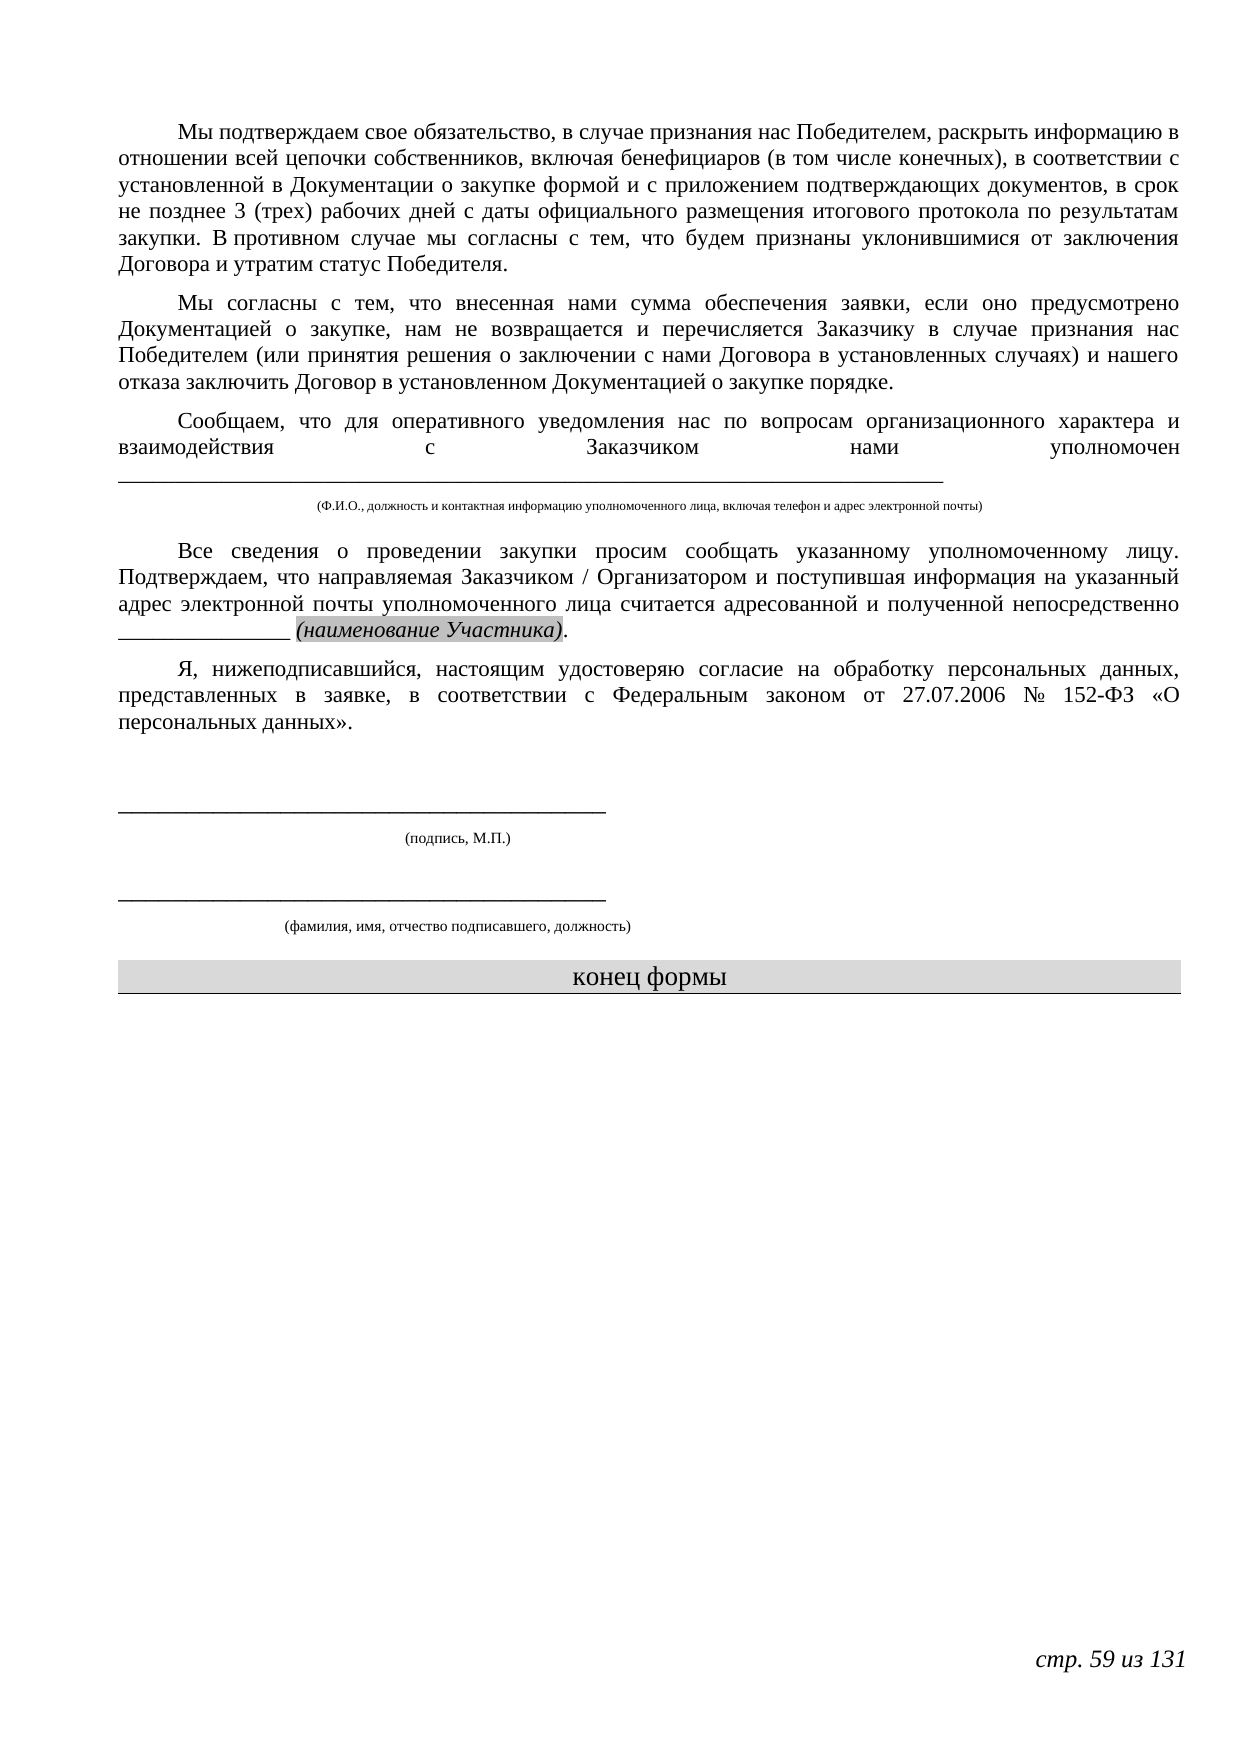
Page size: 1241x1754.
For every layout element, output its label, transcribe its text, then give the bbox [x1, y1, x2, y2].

text конец формы [118, 960, 1181, 993]
text (Ф.И.О., должность и контактная информацию уполномоченного лица, включая телефон и адрес электронной почты) [118, 498, 1181, 524]
text Мы подтверждаем свое обязательство, в случае признания нас Победителем, раскрыть информацию в отношении всей цепочки собственников, включая бенефициаров (в том числе конечных), в соответствии с установленной в Документации о закупке формой и с приложением подтверждающих документов, в срок не позднее 3 (трех) рабочих дней с даты официального размещения итогового протокола по результатам закупки. В противном случае мы согласны с тем, что будем признаны уклонившимися от заключения Договора и утратим статус Победителя. [118, 118, 1181, 276]
text ____________________________________ [118, 873, 1181, 904]
text ____________________________________ [118, 785, 1181, 817]
text Мы согласны с тем, что внесенная нами сумма обеспечения заявки, если оно предусмотрено Документацией о закупке, нам не возвращается и перечисляется Заказчику в случае признания нас Победителем (или принятия решения о заключении с нами Договора в установленных случаях) и нашего отказа заключить Договор в установленном Документацией о закупке порядке. [118, 289, 1181, 394]
text Сообщаем, что для оперативного уведомления нас по вопросам организационного характера и взаимодействия с Заказчиком нами уполномочен ________________________________________________________________________ [118, 407, 1181, 486]
text Все сведения о проведении закупки просим сообщать указанному уполномоченному лицу. Подтверждаем, что направляемая Заказчиком / Организатором и поступившая информация на указанный адрес электронной почты уполномоченного лица считается адресованной и полученной непосредственно _______________ (наименование Участника). [118, 537, 1181, 642]
text (подпись, М.П.) [118, 829, 797, 860]
text Я, нижеподписавшийся, настоящим удостоверяю согласие на обработку персональных данных, представленных в заявке, в соответствии с Федеральным законом от 27.07.2006 № 152-ФЗ «О персональных данных». [118, 655, 1181, 734]
text (фамилия, имя, отчество подписавшего, должность) [118, 916, 797, 947]
